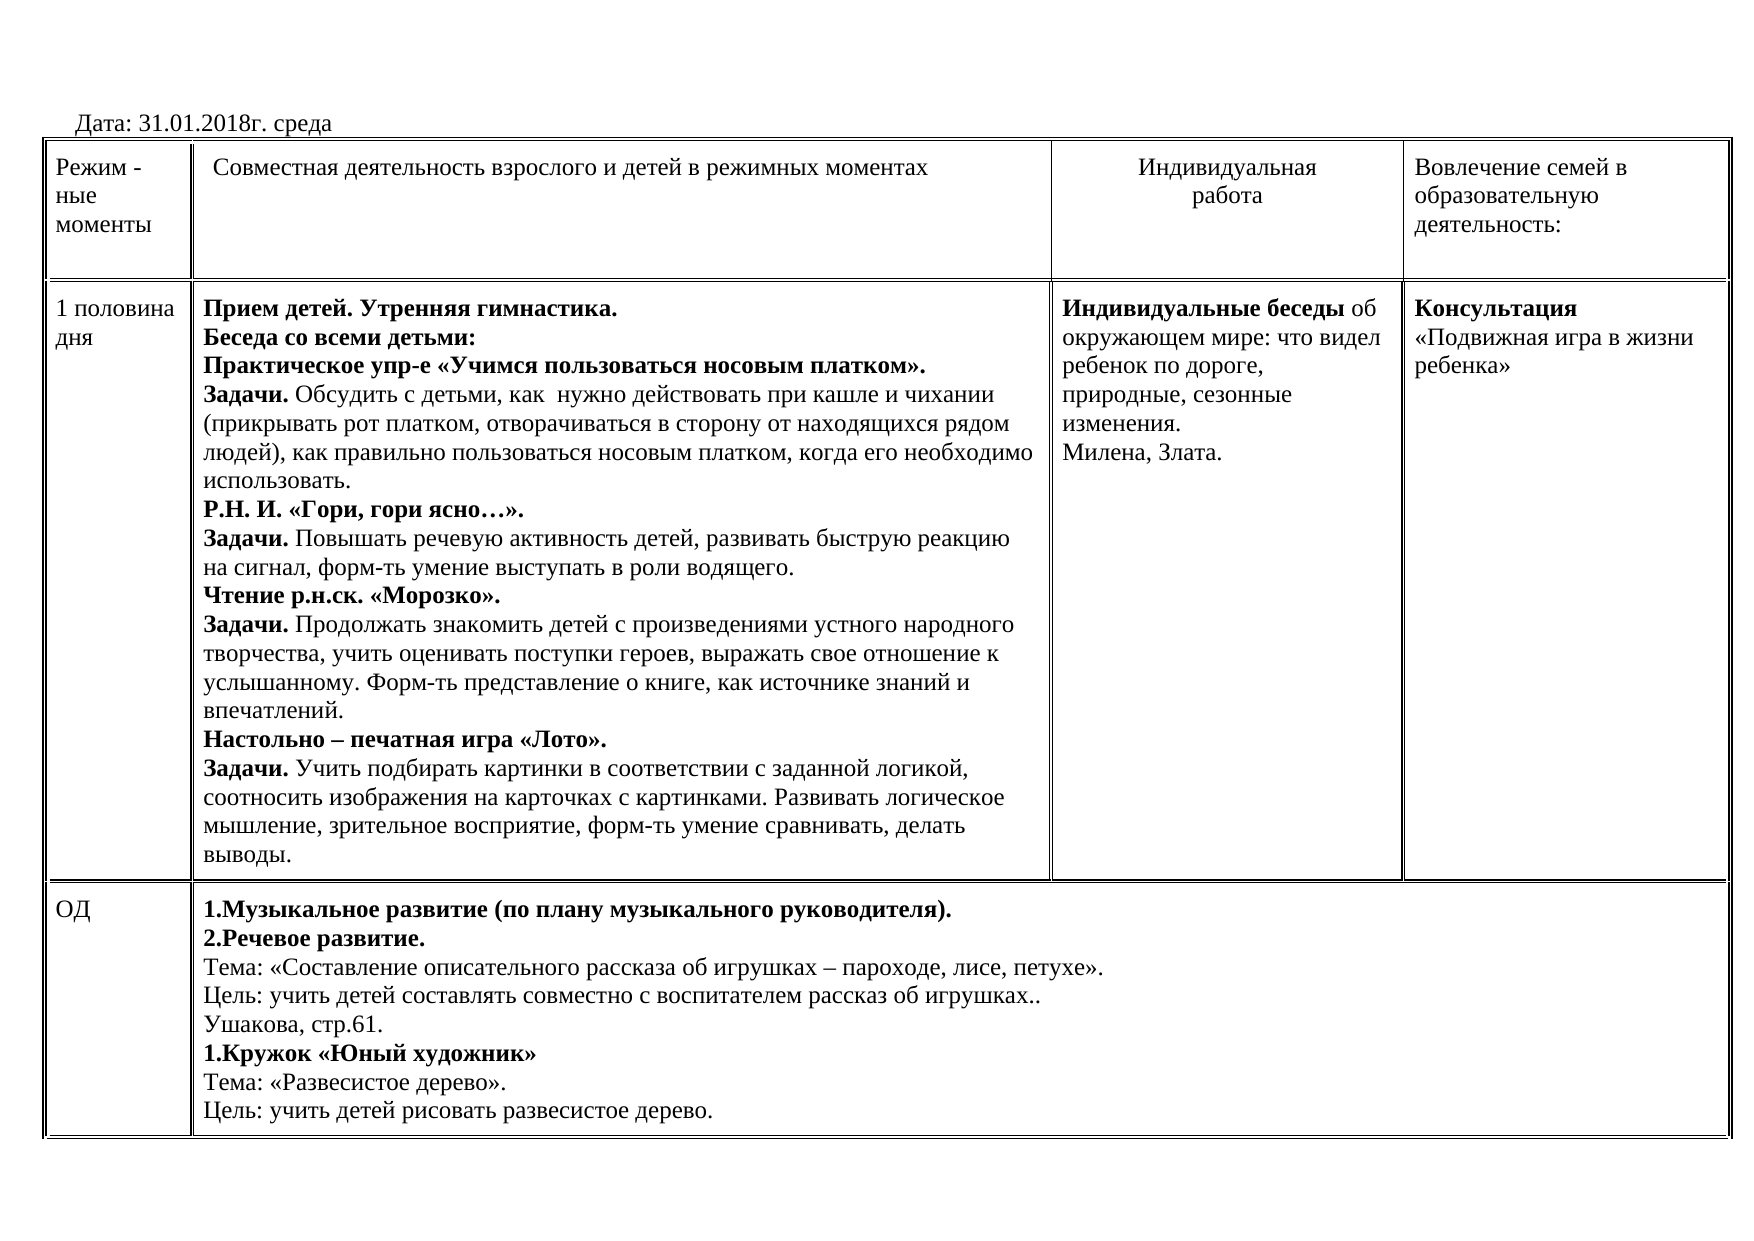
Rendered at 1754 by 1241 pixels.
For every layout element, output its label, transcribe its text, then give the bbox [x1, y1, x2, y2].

table_header Совместная деятельность взрослого и детей в режимных моментах [192, 141, 1051, 278]
table_header Индивидуальная работа [1052, 141, 1403, 278]
table_cell Прием детей. Утренняя гимнастика. Беседа со всеми детьми: Практическое упр-е «Учимся пользоваться носовым платком». Задачи. Обсудить с детьми, как нужно действовать при кашле и чихании (прикрывать рот платком, отворачиваться в сторону от находящихся рядом людей), как правильно пользоваться носовым платком, когда его необходимо использовать. Р.Н. И. «Гори, гори ясно…». Задачи. Повышать речевую активность детей, развивать быструю реакцию на сигнал, форм-ть умение выступать в роли водящего. Чтение р.н.ск. «Морозко». Задачи. Продолжать знакомить детей с произведениями устного народного творчества, учить оценивать поступки героев, выражать свое отношение к услышанному. Форм-ть представление о книге, как источнике знаний и впечатлений. Настольно – печатная игра «Лото». Задачи. Учить подбирать картинки в соответствии с заданной логикой, соотносить изображения на карточках с картинками. Развивать логическое мышление, зрительное восприятие, форм-ть умение сравнивать, делать выводы. [194, 282, 1049, 879]
table_cell 1 половина дня [44, 278, 192, 879]
table_header Режим - ные моменты [47, 141, 192, 278]
text Дата: 31.01.2018г. среда [75, 108, 1679, 137]
table_cell Консультация «Подвижная игра в жизни ребенка» [1404, 278, 1731, 879]
table_header Вовлечение семей в образовательную деятельность: [1404, 141, 1728, 278]
table_cell 1.Музыкальное развитие (по плану музыкального руководителя). 2.Речевое развитие. Тема: «Составление описательного рассказа об игрушках – пароходе, лисе, петухе». Цель: учить детей составлять совместно с воспитателем рассказ об игрушках.. Ушакова, стр.61. 1.Кружок «Юный художник» Тема: «Развесистое дерево». Цель: учить детей рисовать развесистое дерево. Комарова, стр. 56. [194, 879, 1729, 1135]
table_cell Индивидуальные беседы об окружающем мире: что видел ребенок по дороге, природные, сезонные изменения. Милена, Злата. [1053, 282, 1401, 879]
table_cell ОД [47, 879, 191, 1135]
